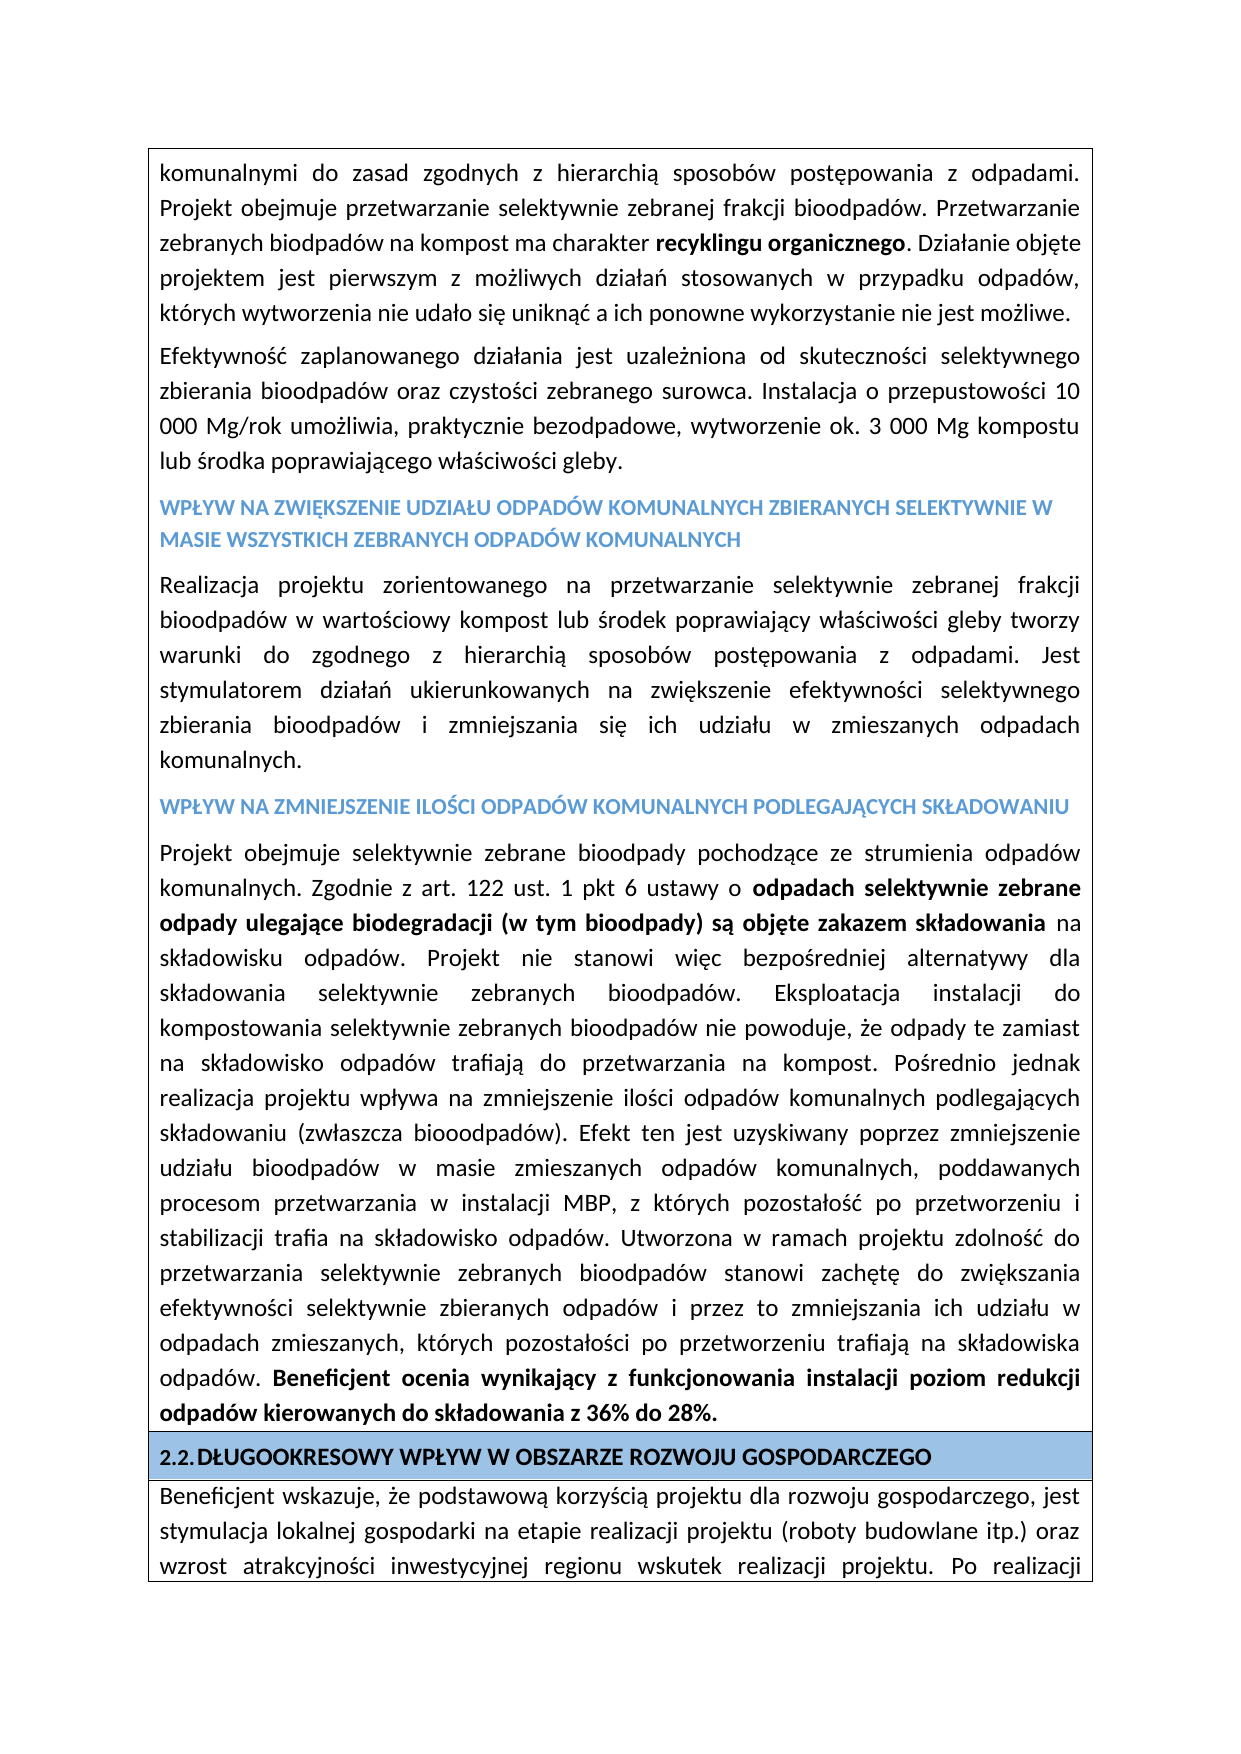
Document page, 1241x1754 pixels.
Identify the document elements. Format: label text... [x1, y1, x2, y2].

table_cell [149, 1481, 1092, 1581]
table_cell DŁUGOOKRESOWY WPŁYW W OBSZARZE ROZWOJU GOSPODARCZEGO [149, 1432, 1092, 1479]
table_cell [149, 149, 1092, 1431]
